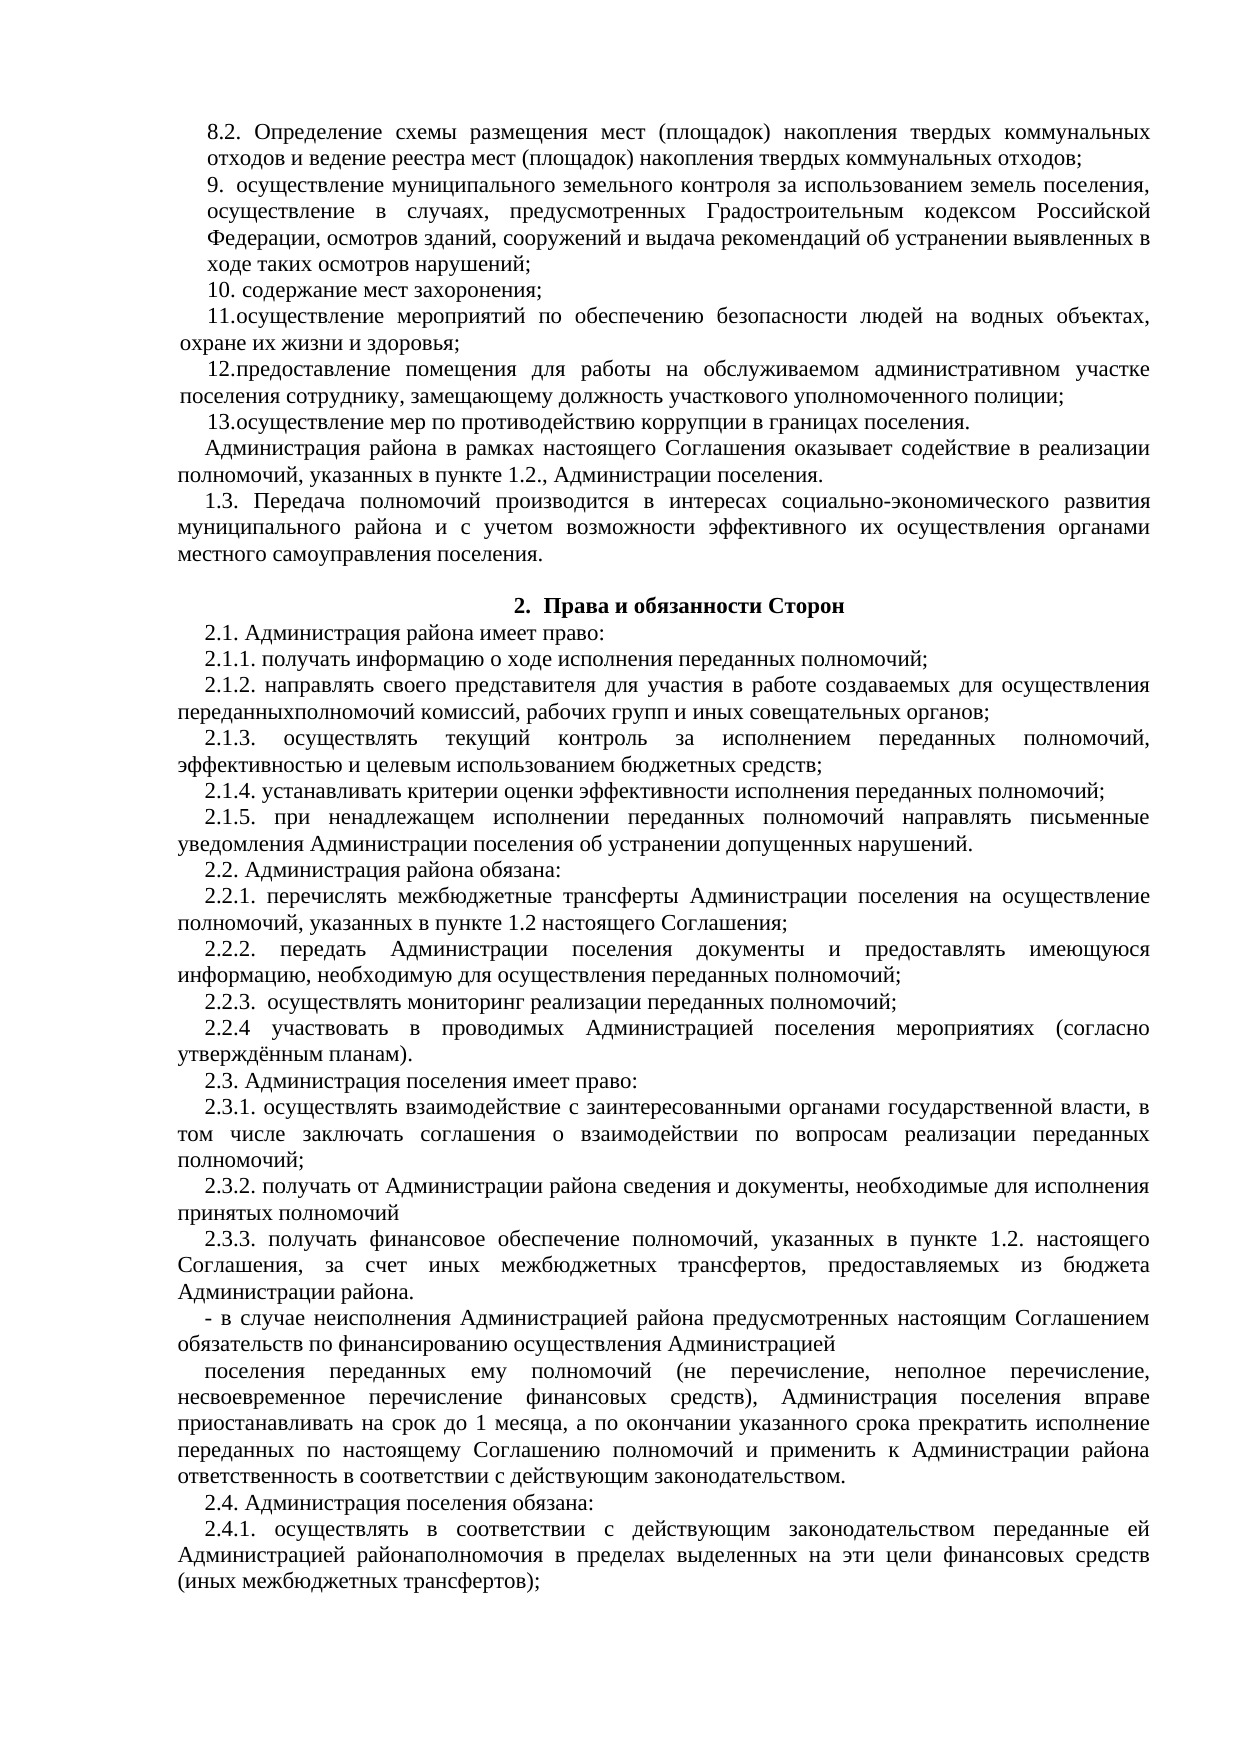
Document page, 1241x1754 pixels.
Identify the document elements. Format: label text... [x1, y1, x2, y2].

text 2.3.2. получать от Администрации района сведения и документы, необходимые для исполнения принятых полномочий [177, 1172, 1152, 1225]
list осуществление муниципального земельного контроля за использованием земель поселения, осуществление в случаях, предусмотренных Градостроительным кодексом Российской Федерации, осмотров зданий, сооружений и выдача рекомендаций об устранении выявленных в ходе таких осмотров нарушений; [207, 171, 1152, 276]
text 2.4. Администрация поселения обязана: [177, 1488, 1152, 1515]
text 2.2. Администрация района обязана: [177, 856, 1152, 882]
text 2.4.1. осуществлять в соответствии с действующим законодательством переданные ей Администрацией районаполномочия в пределах выделенных на эти цели финансовых средств (иных межбюджетных трансфертов); [177, 1515, 1152, 1594]
list Права и обязанности Сторон [207, 592, 1152, 619]
list содержание мест захоронения; [179, 276, 1152, 303]
text 2.3.3. получать финансовое обеспечение полномочий, указанных в пункте 1.2. настоящего Соглашения, за счет иных межбюджетных трансфертов, предоставляемых из бюджета Администрации района. [177, 1225, 1152, 1304]
text 1.3. Передача полномочий производится в интересах социально-экономического развития муниципального района и с учетом возможности эффективного их осуществления органами местного самоуправления поселения. [177, 487, 1152, 566]
text 2.2.2. передать Администрации поселения документы и предоставлять имеющуюся информацию, необходимую для осуществления переданных полномочий; [177, 935, 1152, 988]
text 8.2. Определение схемы размещения мест (площадок) накопления твердых коммунальных отходов и ведение реестра мест (площадок) накопления твердых коммунальных отходов; [207, 118, 1152, 171]
text Администрация района в рамках настоящего Соглашения оказывает содействие в реализации полномочий, указанных в пункте 1.2., Администрации поселения. [177, 434, 1152, 487]
text 2.1. Администрация района имеет право: [177, 619, 1152, 645]
text 2.1.5. при ненадлежащем исполнении переданных полномочий направлять письменные уведомления Администрации поселения об устранении допущенных нарушений. [177, 803, 1152, 856]
text 2.2.1. перечислять межбюджетные трансферты Администрации поселения на осуществление полномочий, указанных в пункте 1.2 настоящего Соглашения; [177, 882, 1152, 935]
text 2.1.1. получать информацию о ходе исполнения переданных полномочий; [177, 645, 1152, 672]
text 2.3.1. осуществлять взаимодействие с заинтересованными органами государственной власти, в том числе заключать соглашения о взаимодействии по вопросам реализации переданных полномочий; [177, 1093, 1152, 1172]
list предоставление помещения для работы на обслуживаемом административном участке поселения сотруднику, замещающему должность участкового уполномоченного полиции; [179, 355, 1152, 408]
text 2.3. Администрация поселения имеет право: [177, 1067, 1152, 1093]
list осуществление мер по противодействию коррупции в границах поселения. [179, 408, 1152, 434]
text - в случае неисполнения Администрацией района предусмотренных настоящим Соглашением обязательств по финансированию осуществления Администрацией [177, 1304, 1152, 1357]
text 2.2.3. осуществлять мониторинг реализации переданных полномочий; [177, 988, 1152, 1014]
text поселения переданных ему полномочий (не перечисление, неполное перечисление, несвоевременное перечисление финансовых средств), Администрация поселения вправе приостанавливать на срок до 1 месяца, а по окончании указанного срока прекратить исполнение переданных по настоящему Соглашению полномочий и применить к Администрации района ответственность в соответствии с действующим законодательством. [177, 1357, 1152, 1488]
text 2.2.4 участвовать в проводимых Администрацией поселения мероприятиях (согласно утверждённым планам). [177, 1014, 1152, 1067]
text 2.1.2. направлять своего представителя для участия в работе создаваемых для осуществления переданныхполномочий комиссий, рабочих групп и иных совещательных органов; [177, 672, 1152, 724]
text 2.1.4. устанавливать критерии оценки эффективности исполнения переданных полномочий; [177, 777, 1152, 803]
list осуществление мероприятий по обеспечению безопасности людей на водных объектах, охране их жизни и здоровья; [179, 303, 1152, 355]
text 2.1.3. осуществлять текущий контроль за исполнением переданных полномочий, эффективностью и целевым использованием бюджетных средств; [177, 724, 1152, 777]
